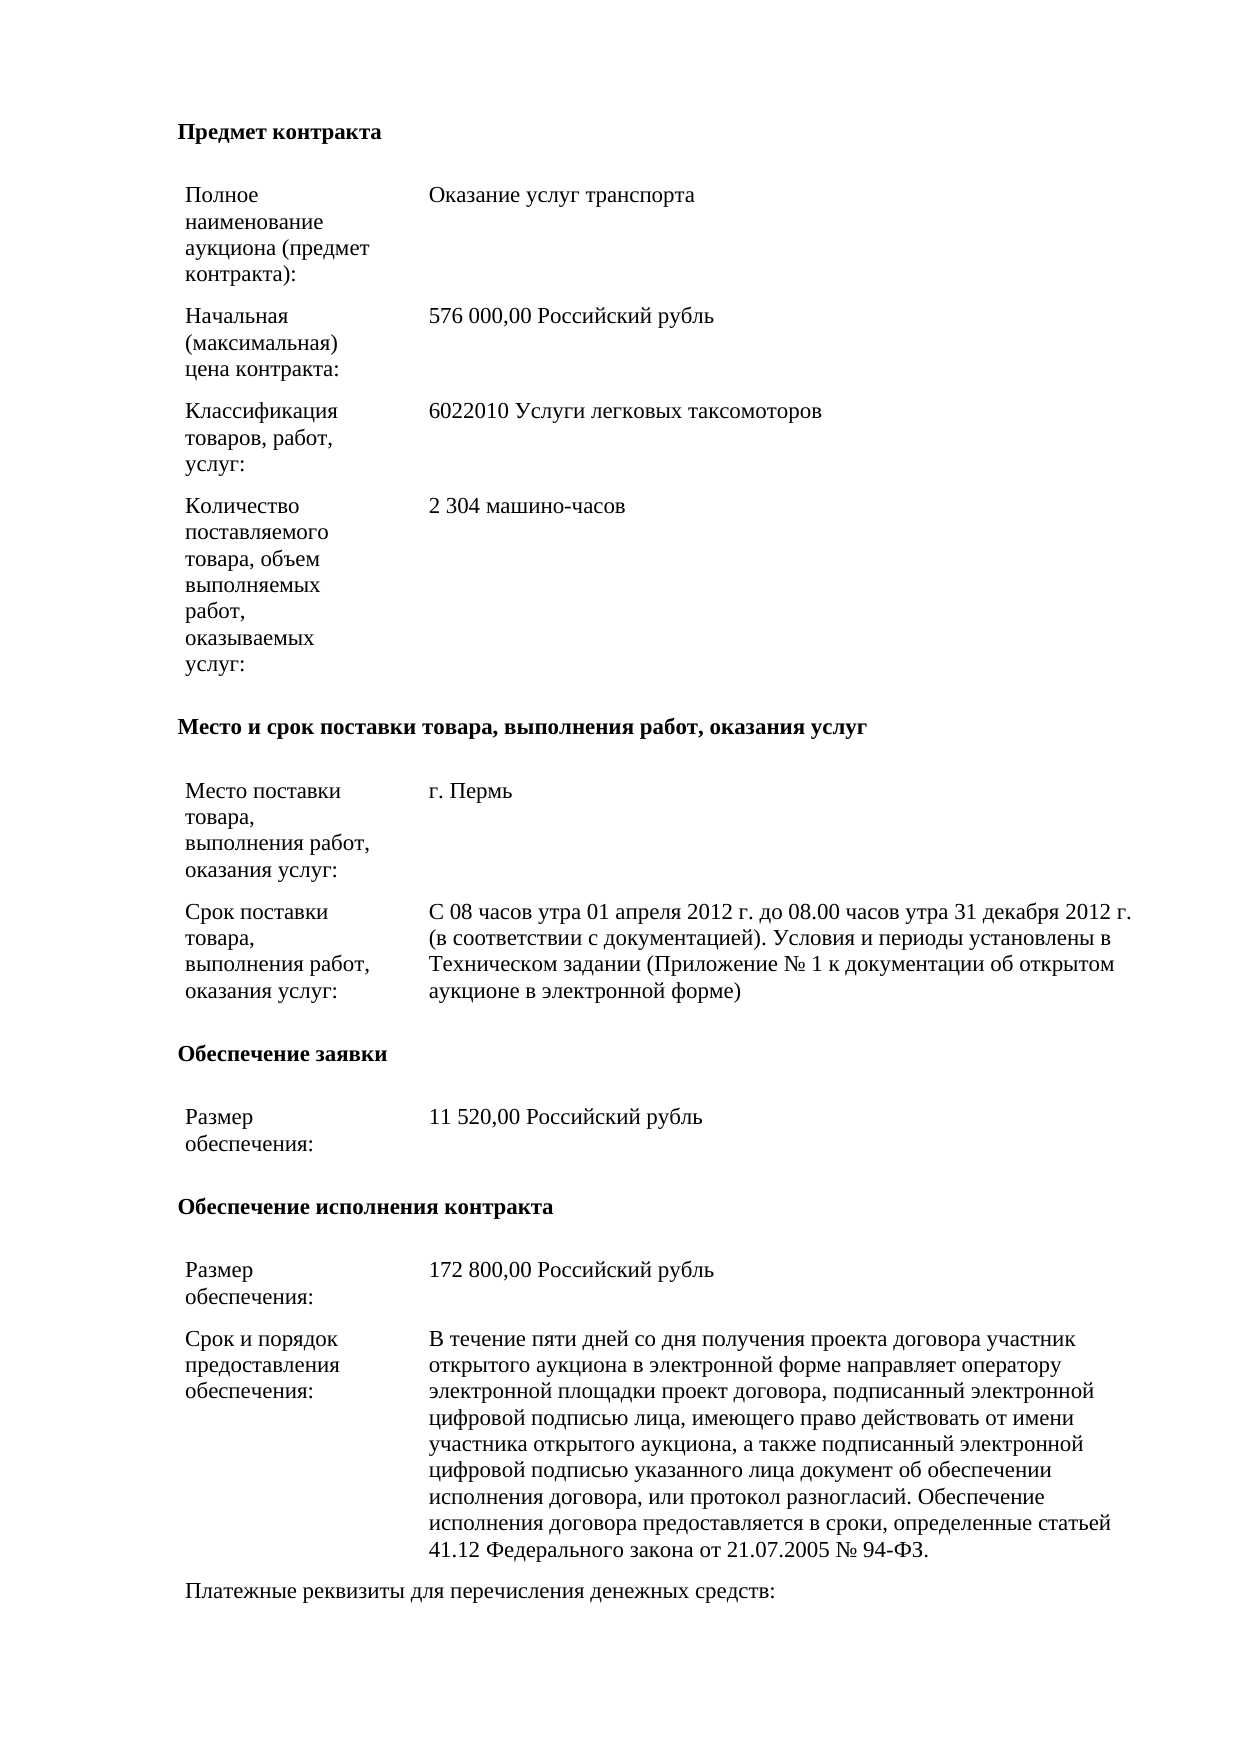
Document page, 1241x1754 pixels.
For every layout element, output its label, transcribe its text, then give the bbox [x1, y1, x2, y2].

text Место и срок поставки товара, выполнения работ, оказания услуг [177, 713, 1152, 740]
table_cell Начальная (максимальная) цена контракта: [177, 295, 421, 389]
table_cell В течение пяти дней со дня получения проекта договора участник открытого аукциона в электронной форме направляет оператору электронной площадки проект договора, подписанный электронной цифровой подписью лица, имеющего право действовать от имени участника открытого аукциона, а также подписанный электронной цифровой подписью указанного лица документ об обеспечении исполнения договора, или протокол разногласий. Обеспечение исполнения договора предоставляется в сроки, определенные статьей 41.12 Федерального закона от 21.07.2005 № 94-ФЗ. [421, 1317, 1152, 1570]
table_header 172 800,00 Российский рубль [421, 1249, 1152, 1317]
table_cell C 08 часов утра 01 апреля 2012 г. до 08.00 часов утра 31 декабря 2012 г. (в соответствии с документацией). Условия и периоды установлены в Техническом задании (Приложение № 1 к документации об открытом аукционе в электронной форме) [421, 890, 1152, 1011]
table_header Размер обеспечения: [177, 1096, 421, 1164]
table_cell 576 000,00 Российский рубль [421, 295, 1152, 389]
table_cell Количество поставляемого товара, объем выполняемых работ, оказываемых услуг: [177, 484, 421, 684]
table_cell Платежные реквизиты для перечисления денежных средств: [177, 1570, 1152, 1612]
table_cell Классификация товаров, работ, услуг: [177, 389, 421, 484]
table_header 11 520,00 Российский рубль [421, 1096, 1152, 1164]
text Предмет контракта [177, 118, 1152, 144]
table_cell 2 304 машино-часов [421, 484, 1152, 684]
table_cell Срок и порядок предоставления обеспечения: [177, 1317, 421, 1570]
table_header Место поставки товара, выполнения работ, оказания услуг: [177, 769, 421, 890]
table_header Оказание услуг транспорта [421, 174, 1152, 295]
table_cell 6022010 Услуги легковых таксомоторов [421, 389, 1152, 484]
text Обеспечение заявки [177, 1040, 1152, 1066]
table_header г. Пермь [421, 769, 1152, 890]
table_header Полное наименование аукциона (предмет контракта): [177, 174, 421, 295]
text Обеспечение исполнения контракта [177, 1193, 1152, 1219]
table_header Размер обеспечения: [177, 1249, 421, 1317]
table_cell Срок поставки товара, выполнения работ, оказания услуг: [177, 890, 421, 1011]
